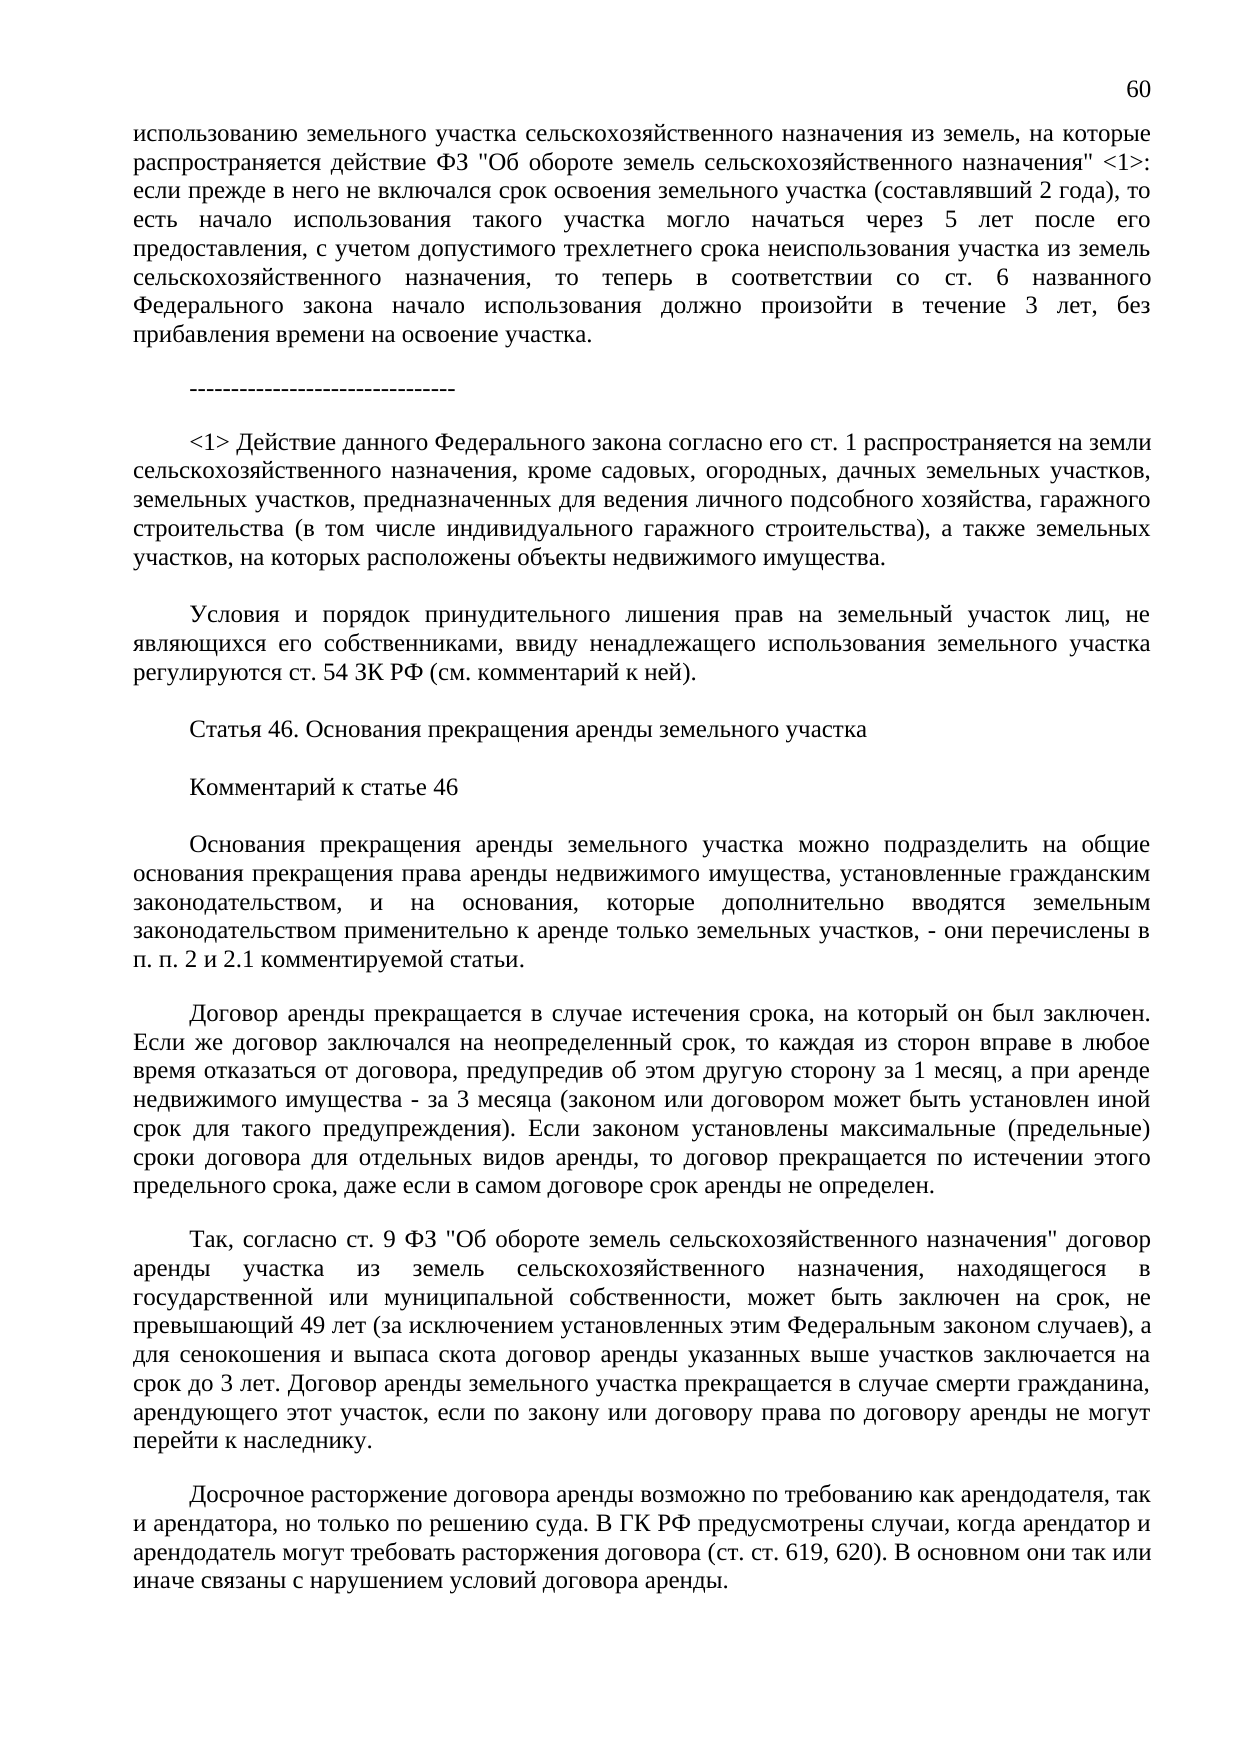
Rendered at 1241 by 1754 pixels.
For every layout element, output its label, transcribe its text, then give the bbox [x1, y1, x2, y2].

text Досрочное расторжение договора аренды возможно по требованию как арендодателя, так и арендатора, но только по решению суда. В ГК РФ предусмотрены случаи, когда арендатор и арендодатель могут требовать расторжения договора (ст. ст. 619, 620). В основном они так или иначе связаны с нарушением условий договора аренды. [133, 1479, 1152, 1594]
text -------------------------------- [133, 373, 1152, 402]
text Статья 46. Основания прекращения аренды земельного участка [133, 714, 1152, 743]
text Основания прекращения аренды земельного участка можно подразделить на общие основания прекращения права аренды недвижимого имущества, установленные гражданским законодательством, и на основания, которые дополнительно вводятся земельным законодательством применительно к аренде только земельных участков, - они перечислены в п. п. 2 и 2.1 комментируемой статьи. [133, 829, 1152, 973]
text Договор аренды прекращается в случае истечения срока, на который он был заключен. Если же договор заключался на неопределенный срок, то каждая из сторон вправе в любое время отказаться от договора, предупредив об этом другую сторону за 1 месяц, а при аренде недвижимого имущества - за 3 месяца (законом или договором может быть установлен иной срок для такого предупреждения). Если законом установлены максимальные (предельные) сроки договора для отдельных видов аренды, то договор прекращается по истечении этого предельного срока, даже если в самом договоре срок аренды не определен. [133, 998, 1152, 1199]
text Комментарий к статье 46 [133, 772, 1152, 801]
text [133, 118, 1152, 348]
text Так, согласно ст. 9 ФЗ "Об обороте земель сельскохозяйственного назначения" договор аренды участка из земель сельскохозяйственного назначения, находящегося в государственной или муниципальной собственности, может быть заключен на срок, не превышающий 49 лет (за исключением установленных этим Федеральным законом случаев), а для сенокошения и выпаса скота договор аренды указанных выше участков заключается на срок до 3 лет. Договор аренды земельного участка прекращается в случае смерти гражданина, арендующего этот участок, если по закону или договору права по договору аренды не могут перейти к наследнику. [133, 1224, 1152, 1454]
text Условия и порядок принудительного лишения прав на земельный участок лиц, не являющихся его собственниками, ввиду ненадлежащего использования земельного участка регулируются ст. 54 ЗК РФ (см. комментарий к ней). [133, 599, 1152, 686]
text <1> Действие данного Федерального закона согласно его ст. 1 распространяется на земли сельскохозяйственного назначения, кроме садовых, огородных, дачных земельных участков, земельных участков, предназначенных для ведения личного подсобного хозяйства, гаражного строительства (в том числе индивидуального гаражного строительства), а также земельных участков, на которых расположены объекты недвижимого имущества. [133, 427, 1152, 571]
